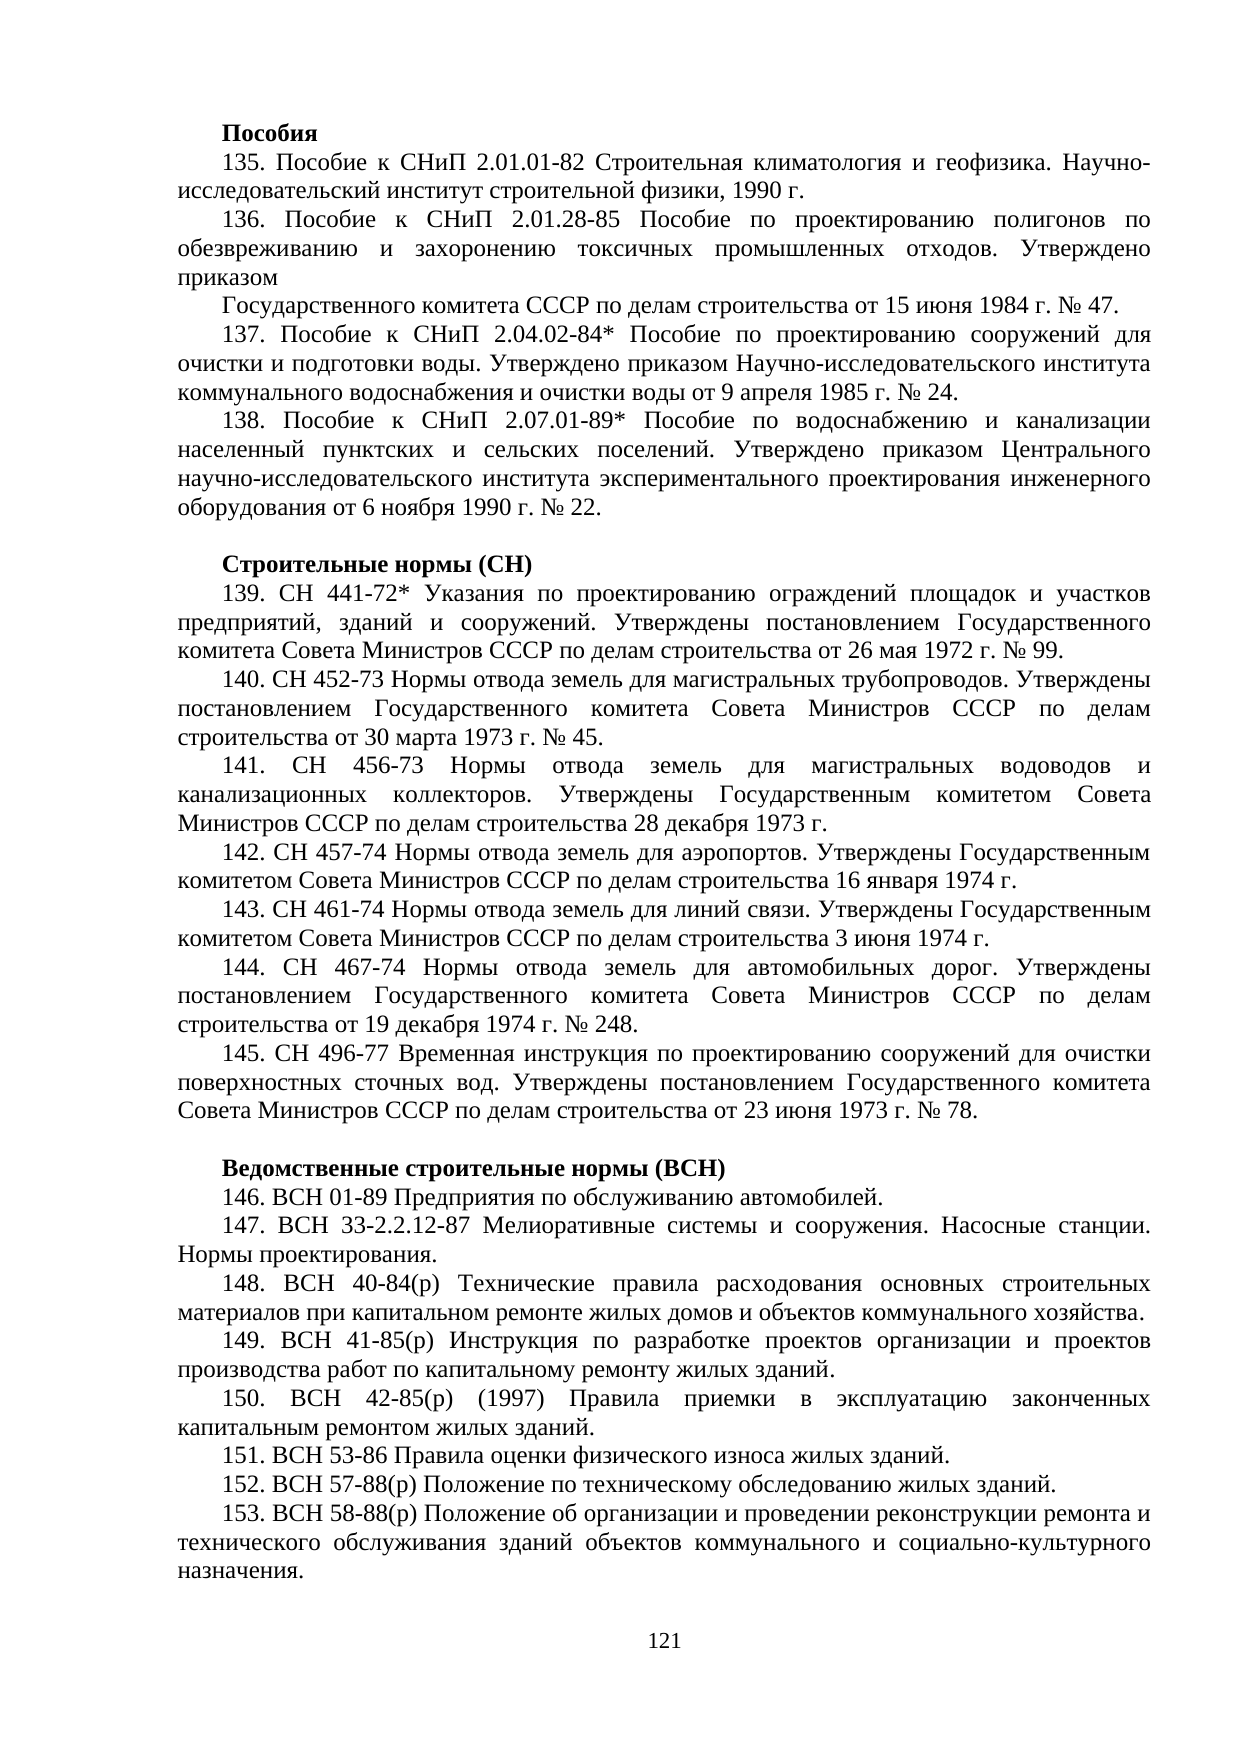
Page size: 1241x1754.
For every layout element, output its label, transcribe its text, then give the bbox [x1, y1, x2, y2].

text 152. ВСН 57-88(р) Положение по техническому обследованию жилых зданий. [177, 1469, 1152, 1498]
text 150. ВСН 42-85(р) (1997) Правила приемки в эксплуатацию законченных капитальным ремонтом жилых зданий. [177, 1383, 1152, 1441]
text 147. ВСН 33-2.2.12-87 Мелиоративные системы и сооружения. Насосные станции. Нормы проектирования. [177, 1211, 1152, 1268]
text Государственного комитета СССР по делам строительства от 15 июня 1984 г. № 47. [177, 291, 1152, 319]
text 142. СН 457-74 Нормы отвода земель для аэропортов. Утверждены Государственным комитетом Совета Министров СССР по делам строительства 16 января 1974 г. [177, 837, 1152, 894]
text 138. Пособие к СНиП 2.07.01-89* Пособие по водоснабжению и канализации населенный пунктских и сельских поселений. Утверждено приказом Центрального научно-исследовательского института экспериментального проектирования инженерного оборудования от 6 ноября 1990 г. № 22. [177, 406, 1152, 521]
text 151. ВСН 53-86 Правила оценки физического износа жилых зданий. [177, 1441, 1152, 1469]
text 144. СН 467-74 Нормы отвода земель для автомобильных дорог. Утверждены постановлением Государственного комитета Совета Министров СССР по делам строительства от 19 декабря 1974 г. № 248. [177, 952, 1152, 1038]
text Строительные нормы (СН) [177, 549, 1152, 578]
text Ведомственные строительные нормы (ВСН) [177, 1153, 1152, 1182]
text 136. Пособие к СНиП 2.01.28-85 Пособие по проектированию полигонов по обезвреживанию и захоронению токсичных промышленных отходов. Утверждено приказом [177, 204, 1152, 291]
text 139. СН 441-72* Указания по проектированию ограждений площадок и участков предприятий, зданий и сооружений. Утверждены постановлением Государственного комитета Совета Министров СССР по делам строительства от 26 мая 1972 г. № 99. [177, 578, 1152, 664]
text 137. Пособие к СНиП 2.04.02-84* Пособие по проектированию сооружений для очистки и подготовки воды. Утверждено приказом Научно-исследовательского института коммунального водоснабжения и очистки воды от 9 апреля 1985 г. № 24. [177, 319, 1152, 406]
text 135. Пособие к СНиП 2.01.01-82 Строительная климатология и геофизика. Научно-исследовательский институт строительной физики, 1990 г. [177, 147, 1152, 204]
text 140. СН 452-73 Нормы отвода земель для магистральных трубопроводов. Утверждены постановлением Государственного комитета Совета Министров СССР по делам строительства от 30 марта 1973 г. № 45. [177, 664, 1152, 751]
text 143. СН 461-74 Нормы отвода земель для линий связи. Утверждены Государственным комитетом Совета Министров СССР по делам строительства 3 июня 1974 г. [177, 894, 1152, 952]
text 141. СН 456-73 Нормы отвода земель для магистральных водоводов и канализационных коллекторов. Утверждены Государственным комитетом Совета Министров СССР по делам строительства 28 декабря 1973 г. [177, 751, 1152, 837]
text 148. ВСН 40-84(р) Технические правила расходования основных строительных материалов при капитальном ремонте жилых домов и объектов коммунального хозяйства. [177, 1268, 1152, 1326]
text 153. ВСН 58-88(р) Положение об организации и проведении реконструкции ремонта и технического обслуживания зданий объектов коммунального и социально-культурного назначения. [177, 1498, 1152, 1584]
text 146. ВСН 01-89 Предприятия по обслуживанию автомобилей. [177, 1182, 1152, 1211]
text 149. ВСН 41-85(р) Инструкция по разработке проектов организации и проектов производства работ по капитальному ремонту жилых зданий. [177, 1326, 1152, 1383]
text Пособия [177, 118, 1152, 147]
text 145. СН 496-77 Временная инструкция по проектированию сооружений для очистки поверхностных сточных вод. Утверждены постановлением Государственного комитета Совета Министров СССР по делам строительства от 23 июня 1973 г. № 78. [177, 1038, 1152, 1124]
